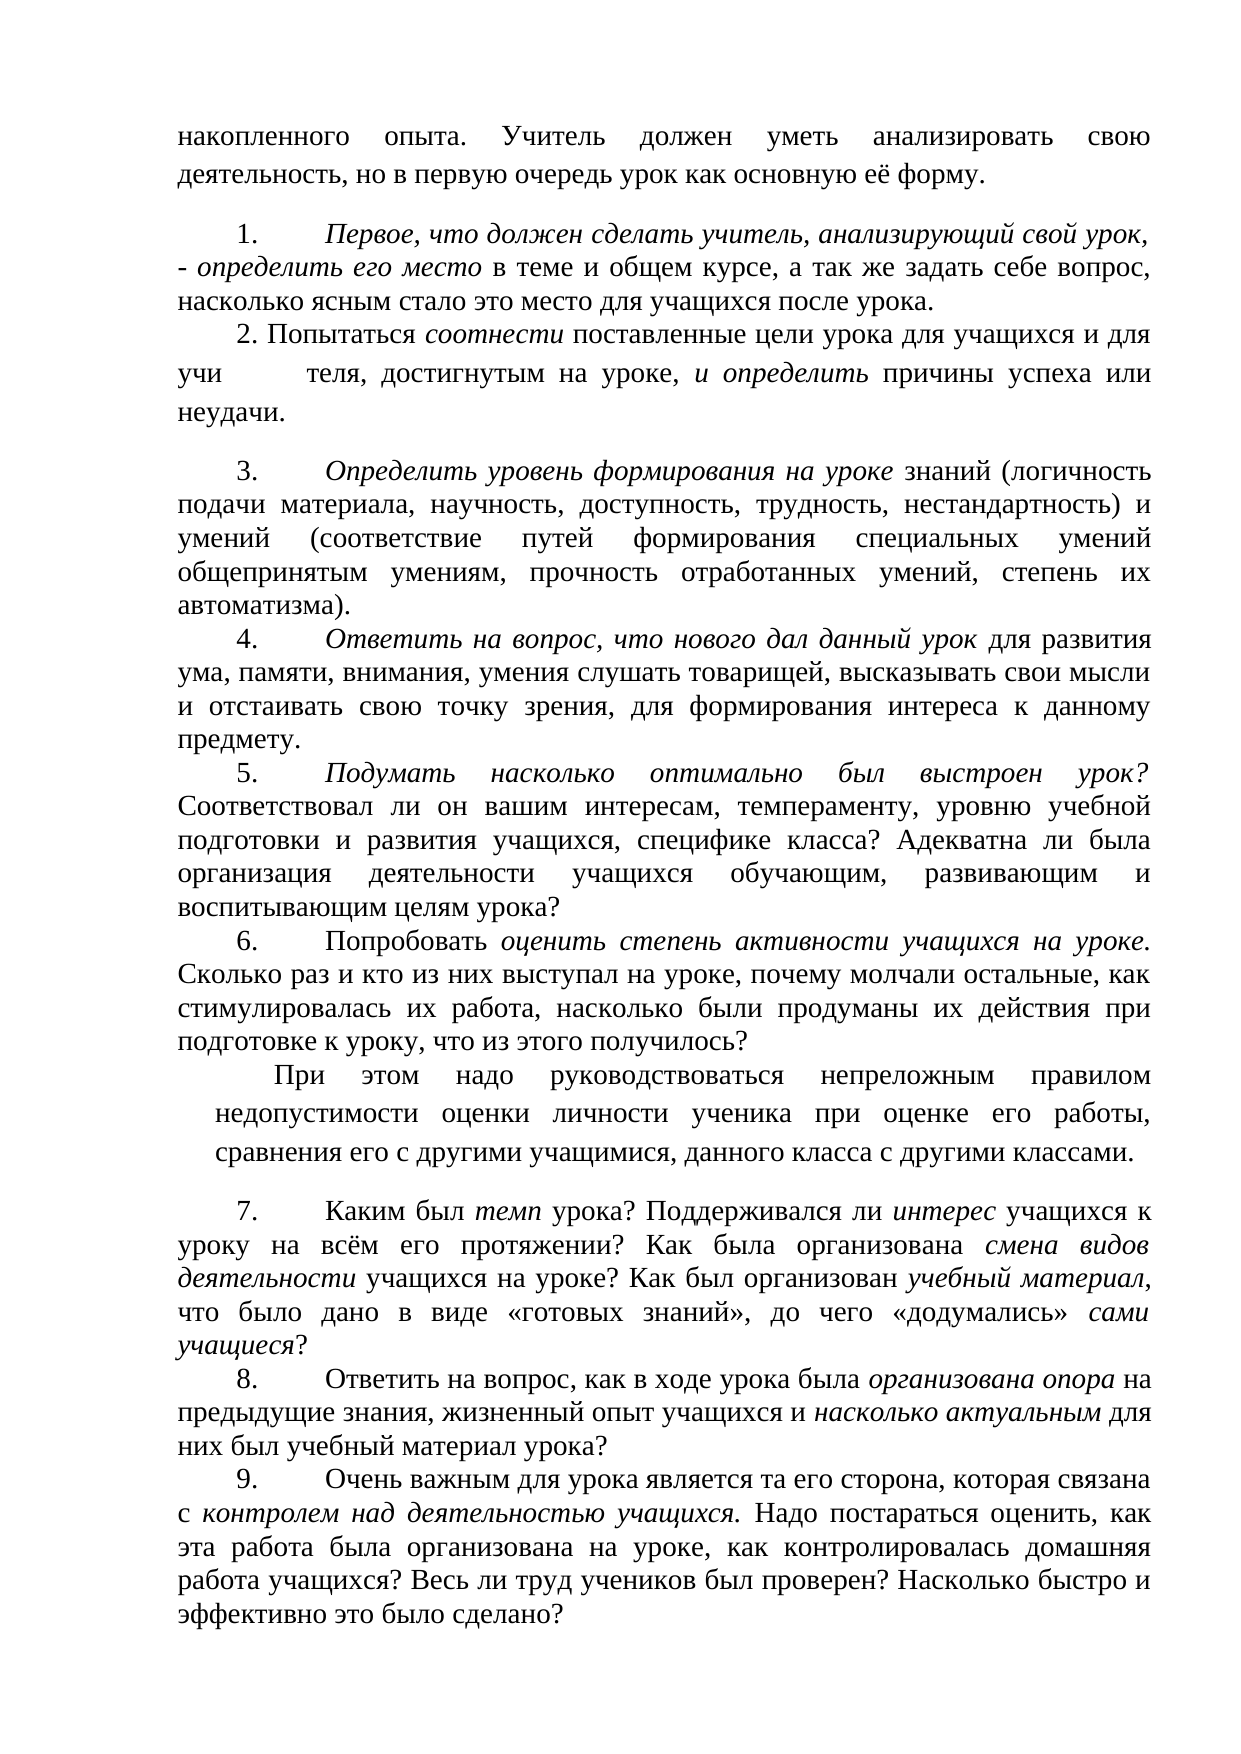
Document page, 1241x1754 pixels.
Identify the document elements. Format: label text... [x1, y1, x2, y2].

list Каким был темп урока? Поддерживался ли интерес учащихся к уроку на всём его протяжении? Как была организована смена видов деятельности учащихся на уроке? Как был организован учебный материал, что было дано в виде «готовых знаний», до чего «додумались» сами учащиеся? [177, 1193, 1152, 1361]
list Попробовать оценить степень активности учащихся на уроке. Сколько раз и кто из них выступал на уроке, почему молчали остальные, как стимулировалась их работа, насколько были продуманы их действия при подготовке к уроку, что из этого получилось? [177, 923, 1152, 1057]
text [177, 118, 1152, 190]
list Первое, что должен сделать учитель, анализирующий свой урок, - определить его место в теме и общем курсе, а так же задать себе вопрос, насколько ясным стало это место для учащихся после урока. [177, 216, 1152, 317]
list Определить уровень формирования на уроке знаний (логичность подачи материала, научность, доступность, трудность, нестандартность) и умений (соответствие путей формирования специальных умений общепринятым умениям, прочность отработанных умений, степень их автоматизма). [177, 453, 1152, 621]
list Ответить на вопрос, как в ходе урока была организована опора на предыдущие знания, жизненный опыт учащихся и насколько актуальным для них был учебный материал урока? [177, 1361, 1152, 1462]
list Ответить на вопрос, что нового дал данный урок для развития ума, памяти, внимания, умения слушать товарищей, высказывать свои мысли и отстаивать свою точку зрения, для формирования интереса к данному предмету. [177, 621, 1152, 755]
list Очень важным для урока является та его сторона, которая связана с контролем над деятельностью учащихся. Надо постараться оценить, как эта работа была организована на уроке, как контролировалась домашняя работа учащихся? Весь ли труд учеников был проверен? Насколько быстро и эффективно это было сделано? [177, 1462, 1152, 1629]
text 2. Попытаться соотнести поставленные цели урока для учащихся и для учи теля, достигнутым на уроке, и определить причины успеха или неудачи. [177, 317, 1152, 427]
text При этом надо руководствоваться непреложным правилом недопустимости оценки личности ученика при оценке его работы, сравнения его с другими учащимися, данного класса с другими классами. [215, 1057, 1152, 1167]
list Подумать насколько оптимально был выстроен урок? Соответствовал ли он вашим интересам, темпераменту, уровню учебной подготовки и развития учащихся, специфике класса? Адекватна ли была организация деятельности учащихся обучающим, развивающим и воспитывающим целям урока? [177, 755, 1152, 923]
